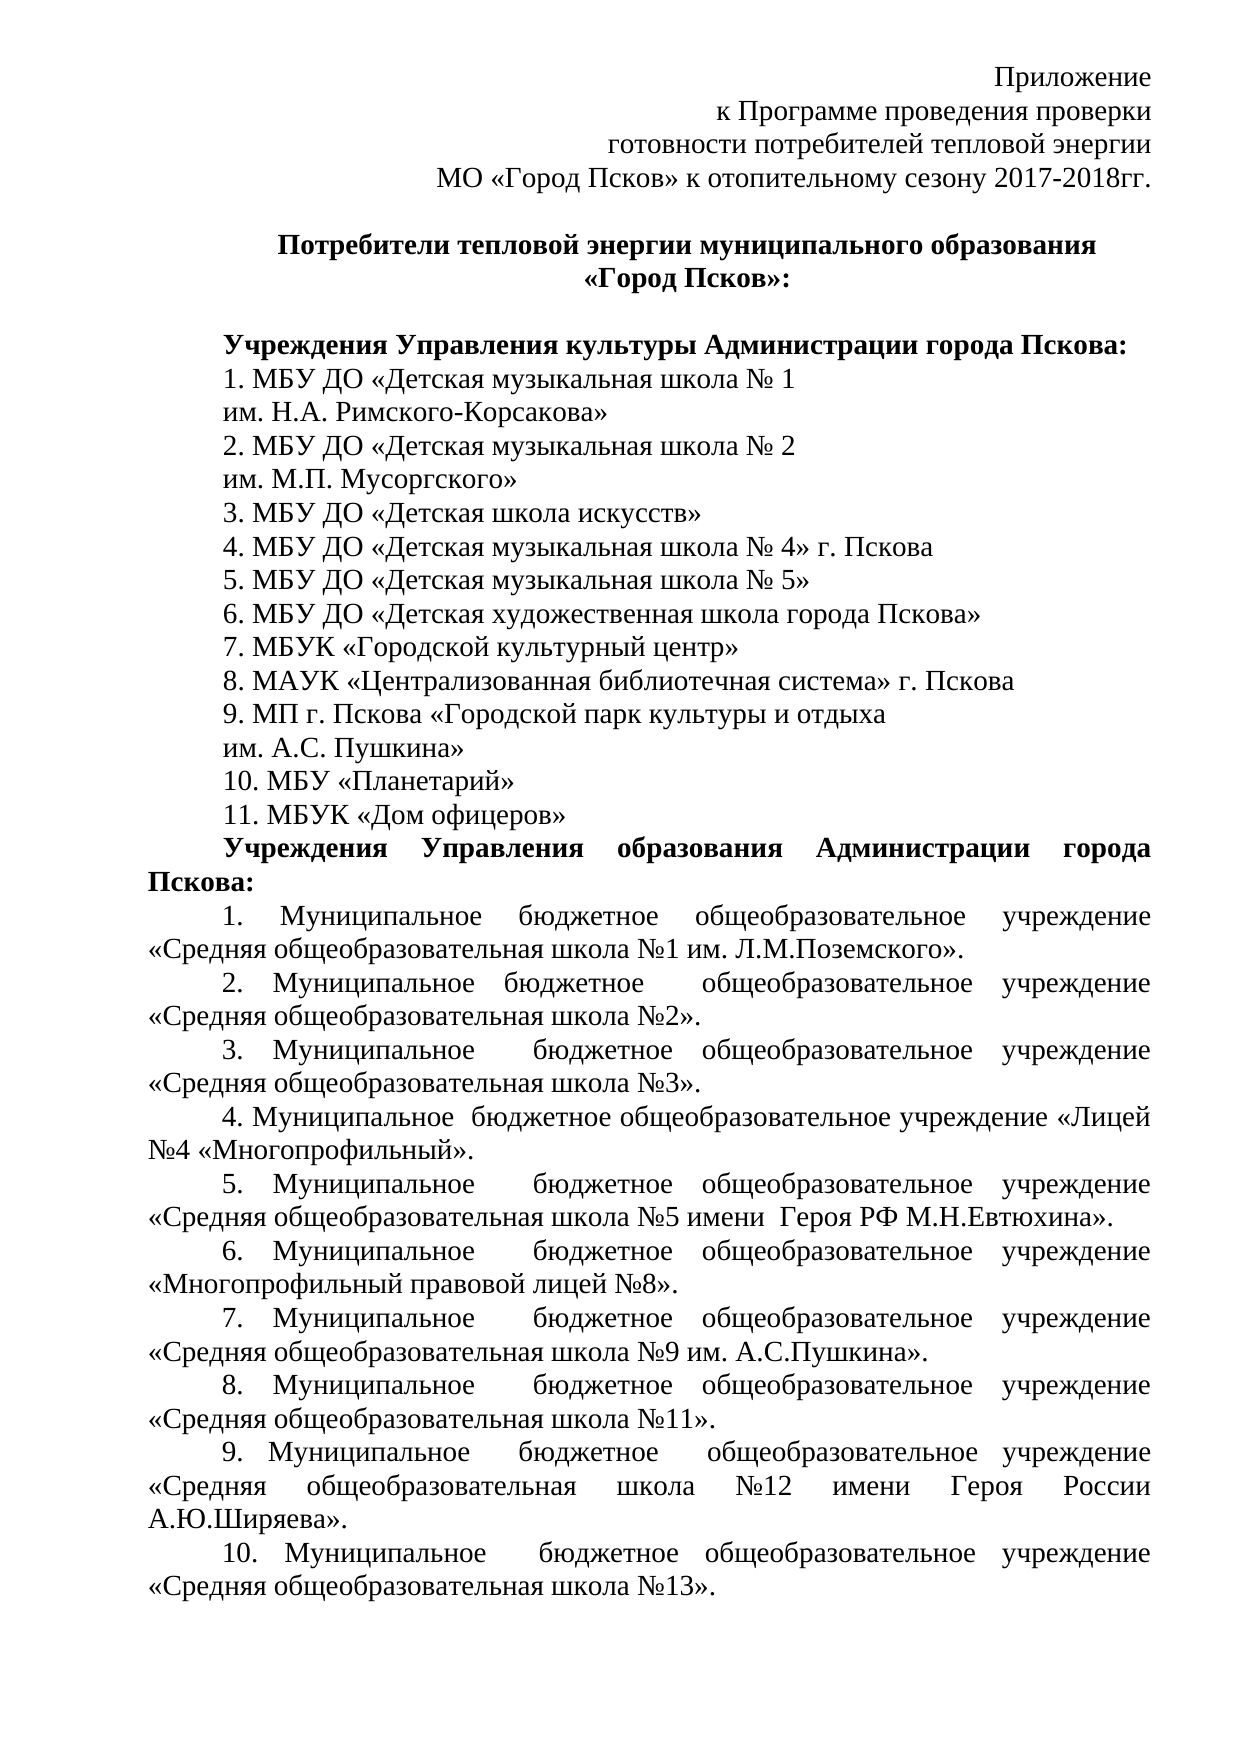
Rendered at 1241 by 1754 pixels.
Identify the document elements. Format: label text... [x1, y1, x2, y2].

text 11. МБУК «Дом офицеров» [148, 797, 1152, 831]
text 9. Муниципальное бюджетное общеобразовательное учреждение «Средняя общеобразовательная школа №12 имени Героя России А.Ю.Ширяева». [148, 1434, 1152, 1535]
text 10. Муниципальное бюджетное общеобразовательное учреждение «Средняя общеобразовательная школа №13». [148, 1535, 1152, 1602]
text 8. Муниципальное бюджетное общеобразовательное учреждение «Средняя общеобразовательная школа №11». [148, 1367, 1152, 1434]
text Учреждения Управления образования Администрации города Пскова: [148, 831, 1152, 898]
text 8. МАУК «Централизованная библиотечная система» г. Пскова [148, 663, 1152, 696]
text 1. Муниципальное бюджетное общеобразовательное учреждение «Средняя общеобразовательная школа №1 им. Л.М.Поземского». [148, 898, 1152, 965]
text Приложение [148, 59, 1152, 93]
text 2. Муниципальное бюджетное общеобразовательное учреждение «Средняя общеобразовательная школа №2». [148, 965, 1152, 1032]
text 6. Муниципальное бюджетное общеобразовательное учреждение «Многопрофильный правовой лицей №8». [148, 1233, 1152, 1300]
text 3. Муниципальное бюджетное общеобразовательное учреждение «Средняя общеобразовательная школа №3». [148, 1032, 1152, 1099]
text 2. МБУ ДО «Детская музыкальная школа № 2 [148, 428, 1152, 462]
text 1. МБУ ДО «Детская музыкальная школа № 1 [148, 361, 1152, 394]
text 3. МБУ ДО «Детская школа искусств» [148, 495, 1152, 529]
text 4. МБУ ДО «Детская музыкальная школа № 4» г. Пскова [148, 529, 1152, 562]
text 4. Муниципальное бюджетное общеобразовательное учреждение «Лицей №4 «Многопрофильный». [148, 1099, 1152, 1166]
text 7. Муниципальное бюджетное общеобразовательное учреждение «Средняя общеобразовательная школа №9 им. А.С.Пушкина». [148, 1300, 1152, 1367]
text 10. МБУ «Планетарий» [148, 763, 1152, 797]
text 5. МБУ ДО «Детская музыкальная школа № 5» [148, 562, 1152, 596]
text 6. МБУ ДО «Детская художественная школа города Пскова» [148, 596, 1152, 629]
text готовности потребителей тепловой энергии [148, 126, 1152, 160]
text «Город Псков»: [148, 260, 1152, 294]
text им. М.П. Мусоргского» [148, 462, 1152, 495]
text 9. МП г. Пскова «Городской парк культуры и отдыха [148, 696, 1152, 730]
text к Программе проведения проверки [148, 93, 1152, 126]
text 5. Муниципальное бюджетное общеобразовательное учреждение «Средняя общеобразовательная школа №5 имени Героя РФ М.Н.Евтюхина». [148, 1166, 1152, 1233]
text им. Н.А. Римского-Корсакова» [148, 394, 1152, 428]
text Учреждения Управления культуры Администрации города Пскова: [148, 327, 1152, 361]
text им. А.С. Пушкина» [148, 730, 1152, 763]
text 7. МБУК «Городской культурный центр» [148, 629, 1152, 663]
text МО «Город Псков» к отопительному сезону 2017-2018гг. [148, 160, 1152, 193]
text Потребители тепловой энергии муниципального образования [148, 227, 1152, 260]
